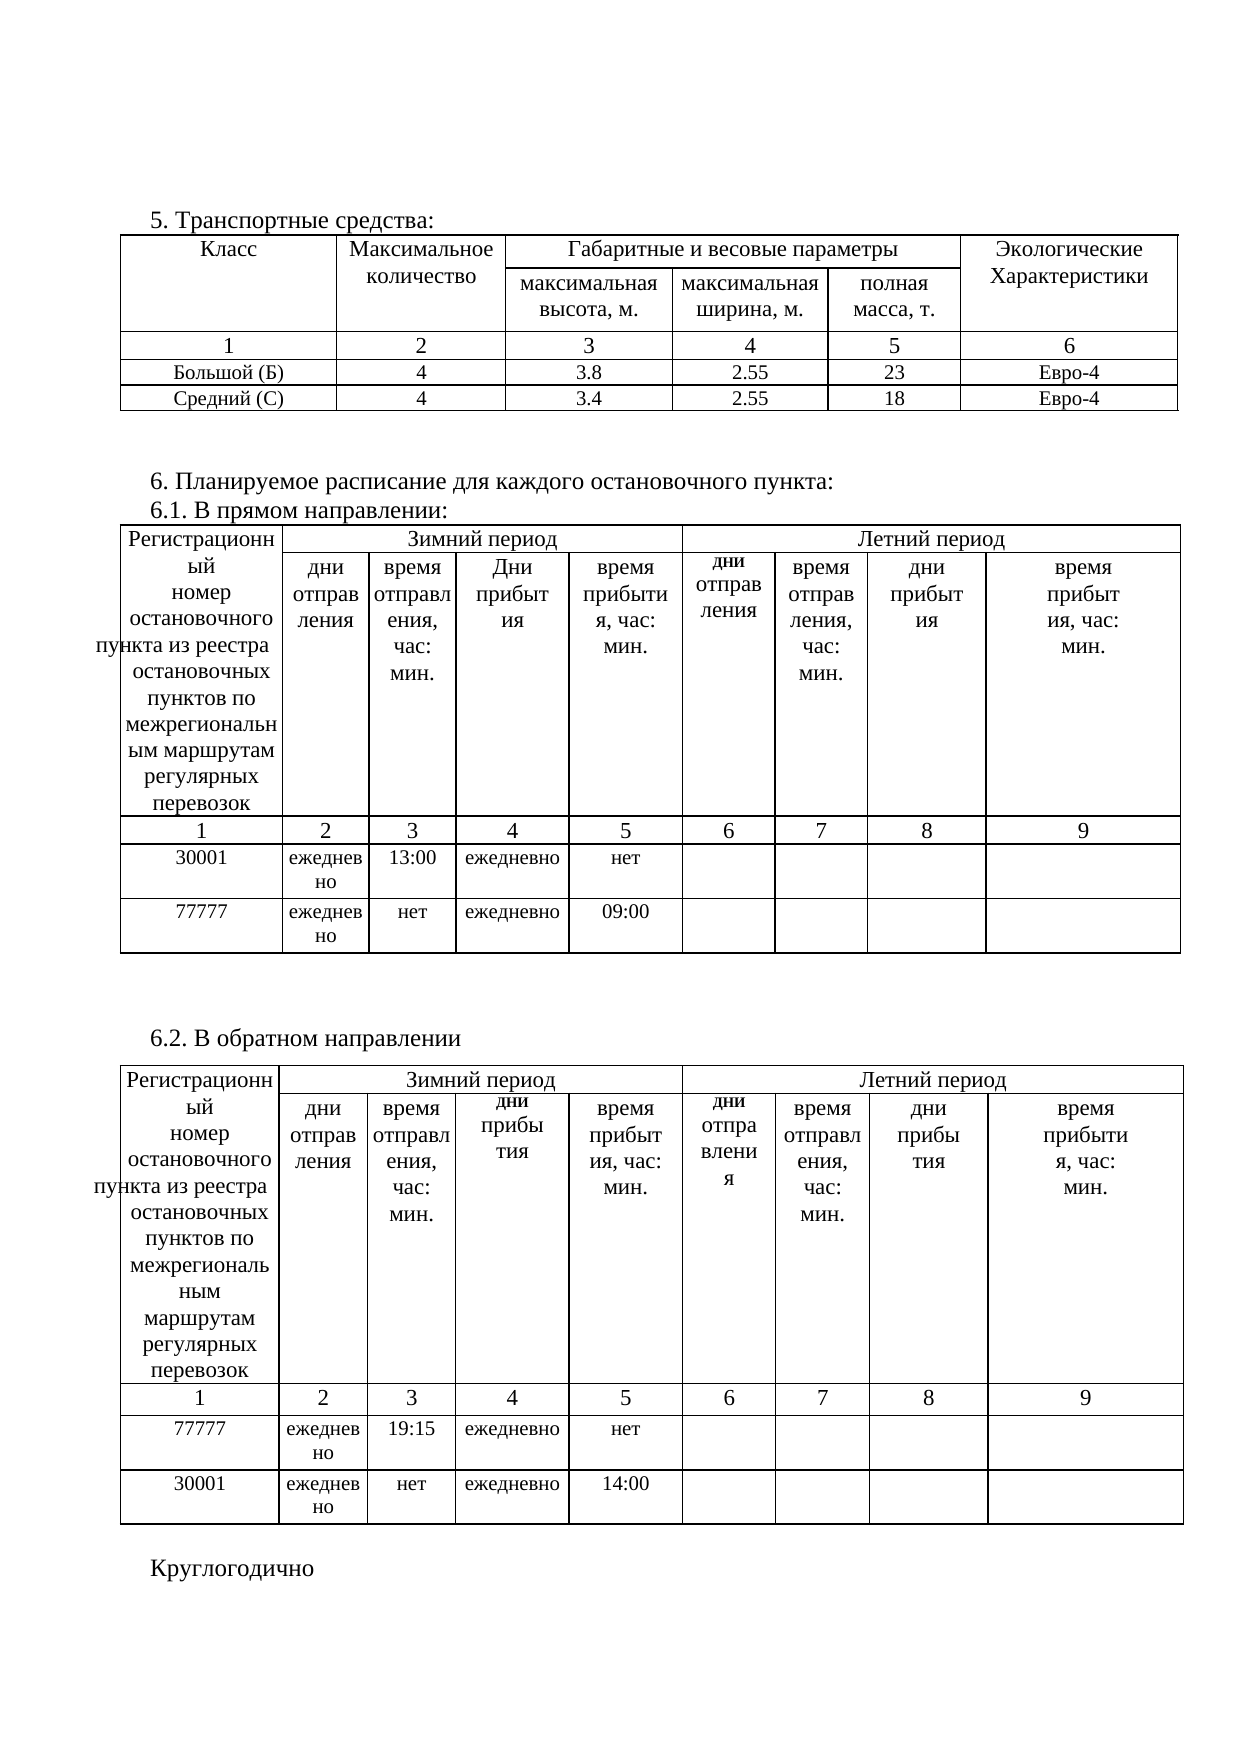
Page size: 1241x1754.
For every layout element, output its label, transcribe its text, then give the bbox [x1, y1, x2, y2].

table_cell максимальная ширина, м. [673, 269, 827, 331]
table_cell 5 [570, 817, 682, 843]
table_cell [868, 899, 985, 952]
table_cell 8 [870, 1384, 987, 1414]
table_cell 2.55 [673, 360, 827, 384]
table_header Летний период [683, 1066, 1183, 1093]
table_cell 6 [683, 817, 774, 843]
table_cell ДНИ отпра влени я [683, 1094, 775, 1383]
table_cell [683, 845, 774, 898]
table_cell 5 [570, 1384, 682, 1414]
table_cell ДНИ прибы тия [456, 1094, 568, 1383]
table_cell 1 [121, 332, 336, 358]
table_cell [776, 845, 867, 898]
table_cell время отправл ения, час: мин. [370, 553, 455, 815]
table_cell дни прибы тия [870, 1094, 987, 1383]
table_cell 3.4 [506, 386, 672, 410]
table_cell 6 [683, 1384, 775, 1414]
table_cell Средний (С) [121, 386, 336, 410]
table_cell [870, 1471, 987, 1523]
table_cell 23 [829, 360, 960, 384]
table_cell ежедневно [280, 1471, 367, 1523]
table_header Регистрационный номер остановочного пункта из реестра остановочных пунктов по межрегиональным маршрутам регулярных перевозок [121, 526, 282, 815]
table_header Зимний период [283, 526, 682, 552]
table_cell дни прибыт ия [868, 553, 985, 815]
text 6.2. В обратном направлении [150, 1023, 1090, 1052]
table_cell время прибыт ия, час: мин. [987, 553, 1180, 815]
table_cell 77777 [121, 899, 282, 952]
table_cell 30001 [121, 1471, 278, 1523]
table_cell 3.8 [506, 360, 672, 384]
table_cell [776, 1471, 869, 1523]
table_cell 09:00 [570, 899, 682, 952]
table_cell 4 [337, 360, 505, 384]
table_cell Большой (Б) [121, 360, 336, 384]
table_cell Евро-4 [961, 386, 1177, 410]
table_cell нет [370, 899, 455, 952]
table_cell 3 [370, 817, 455, 843]
table_cell время прибыт ия, час: мин. [570, 1094, 682, 1383]
table_cell нет [570, 845, 682, 898]
table_cell время отправл ения, час: мин. [368, 1094, 455, 1383]
table_header Габаритные и весовые параметры [506, 236, 960, 267]
table_cell 1 [121, 1384, 278, 1414]
table_header Максимальное количество [337, 236, 505, 331]
table_cell 18 [829, 386, 960, 410]
table_cell 9 [987, 817, 1180, 843]
table_cell [776, 1416, 869, 1469]
table_cell [683, 1471, 775, 1523]
table_cell ДНИ отправ ления [683, 553, 774, 815]
table_cell 8 [868, 817, 985, 843]
table_cell 4 [457, 817, 568, 843]
table_cell [683, 899, 774, 952]
table_cell дни отправ ления [280, 1094, 367, 1383]
table_cell время прибыти я, час: мин. [570, 553, 682, 815]
table_cell время отправ ления, час: мин. [776, 553, 867, 815]
table_header Регистрационный номер остановочного пункта из реестра остановочных пунктов по межрегиональным маршрутам регулярных перевозок [121, 1066, 278, 1383]
table_cell 7 [776, 817, 867, 843]
table_cell 4 [673, 332, 827, 358]
table_cell [683, 1416, 775, 1469]
table_cell [987, 899, 1180, 952]
table_cell 4 [337, 386, 505, 410]
text 5. Транспортные средства: [150, 205, 1090, 234]
table_header Экологические Характеристики [961, 236, 1177, 331]
table_cell 77777 [121, 1416, 278, 1469]
table_cell ежедневно [457, 899, 568, 952]
table_cell нет [368, 1471, 455, 1523]
table_cell полная масса, т. [829, 269, 960, 331]
table_cell [989, 1471, 1183, 1523]
table_cell 2 [280, 1384, 367, 1414]
table_cell [987, 845, 1180, 898]
table_cell ежедневно [283, 899, 368, 952]
table_cell 14:00 [570, 1471, 682, 1523]
table_cell 9 [989, 1384, 1183, 1414]
table_cell 6 [961, 332, 1177, 358]
text Круглогодично [150, 1553, 1090, 1582]
table_cell ежедневно [280, 1416, 367, 1469]
table_cell ежедневно [457, 845, 568, 898]
table_cell 7 [776, 1384, 869, 1414]
table_cell ежедневно [456, 1471, 568, 1523]
table_header Летний период [683, 526, 1180, 552]
table_cell 13:00 [370, 845, 455, 898]
table_cell Евро-4 [961, 360, 1177, 384]
table_cell [776, 899, 867, 952]
table_cell время прибыти я, час: мин. [989, 1094, 1183, 1383]
table_cell 1 [121, 817, 282, 843]
table_cell Дни прибыт ия [457, 553, 568, 815]
table_cell 4 [456, 1384, 568, 1414]
table_cell ежедневно [283, 845, 368, 898]
table_cell 5 [829, 332, 960, 358]
table_cell 2.55 [673, 386, 827, 410]
table_header Зимний период [280, 1066, 682, 1093]
table_cell 30001 [121, 845, 282, 898]
table_cell ежедневно [456, 1416, 568, 1469]
table_cell 2 [283, 817, 368, 843]
table_cell нет [570, 1416, 682, 1469]
text 6. Планируемое расписание для каждого остановочного пункта: [150, 466, 1090, 495]
text 6.1. В прямом направлении: [150, 495, 1090, 524]
table_cell [868, 845, 985, 898]
table_cell [989, 1416, 1183, 1469]
table_cell [870, 1416, 987, 1469]
table_cell 2 [337, 332, 505, 358]
table_cell 3 [506, 332, 672, 358]
table_cell максимальная высота, м. [506, 269, 672, 331]
table_cell время отправл ения, час: мин. [776, 1094, 869, 1383]
table_cell 3 [368, 1384, 455, 1414]
table_header Класс [121, 236, 336, 331]
table_cell дни отправ ления [283, 553, 368, 815]
table_cell 19:15 [368, 1416, 455, 1469]
